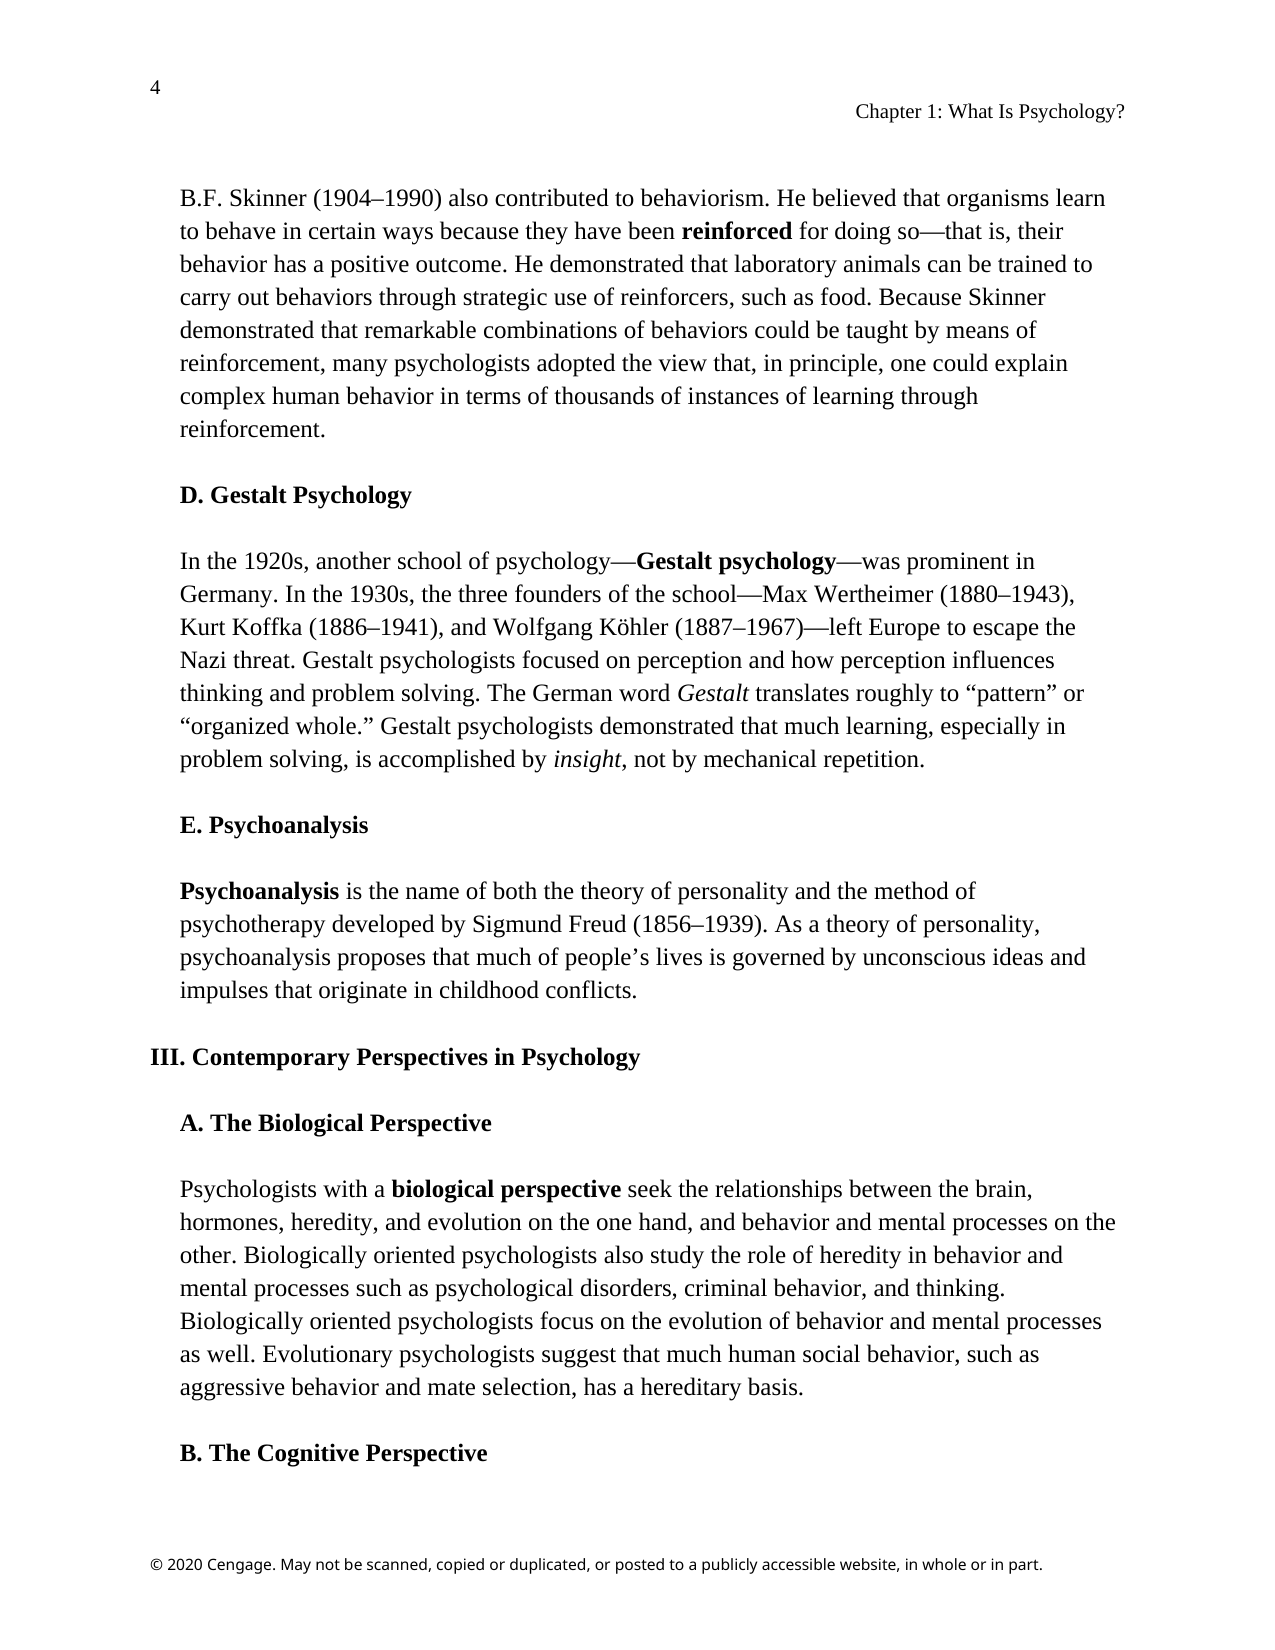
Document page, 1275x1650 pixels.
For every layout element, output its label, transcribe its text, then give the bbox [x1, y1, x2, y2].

text D. Gestalt Psychology [179, 480, 1125, 509]
text In the 1920s, another school of psychology—Gestalt psychology—was prominent in Germany. In the 1930s, the three founders of the school—Max Wertheimer (1880–1943), Kurt Koffka (1886–1941), and Wolfgang Köhler (1887–1967)—left Europe to escape the Nazi threat. Gestalt psychologists focused on perception and how perception influences thinking and problem solving. The German word Gestalt translates roughly to “pattern” or “organized whole.” Gestalt psychologists demonstrated that much learning, especially in problem solving, is accomplished by insight, not by mechanical repetition. [179, 546, 1125, 773]
text III. Contemporary Perspectives in Psychology [150, 1042, 1125, 1070]
text Psychologists with a biological perspective seek the relationships between the brain, hormones, heredity, and evolution on the one hand, and behavior and mental processes on the other. Biologically oriented psychologists also study the role of heredity in behavior and mental processes such as psychological disorders, criminal behavior, and thinking. Biologically oriented psychologists focus on the evolution of behavior and mental processes as well. Evolutionary psychologists suggest that much human social behavior, such as aggressive behavior and mate selection, has a hereditary basis. [179, 1174, 1125, 1401]
text A. The Biological Perspective [179, 1108, 1125, 1136]
text B.F. Skinner (1904–1990) also contributed to behaviorism. He believed that organisms learn to behave in certain ways because they have been reinforced for doing so—that is, their behavior has a positive outcome. He demonstrated that laboratory animals can be trained to carry out behaviors through strategic use of reinforcers, such as food. Because Skinner demonstrated that remarkable combinations of behaviors could be taught by means of reinforcement, many psychologists adopted the view that, in principle, one could explain complex human behavior in terms of thousands of instances of learning through reinforcement. [179, 183, 1125, 443]
text E. Psychoanalysis [179, 810, 1125, 839]
text Psychoanalysis is the name of both the theory of personality and the method of psychotherapy developed by Sigmund Freud (1856–1939). As a theory of personality, psychoanalysis proposes that much of people’s lives is governed by unconscious ideas and impulses that originate in childhood conflicts. [179, 876, 1125, 1004]
text B. The Cognitive Perspective [179, 1438, 1125, 1467]
